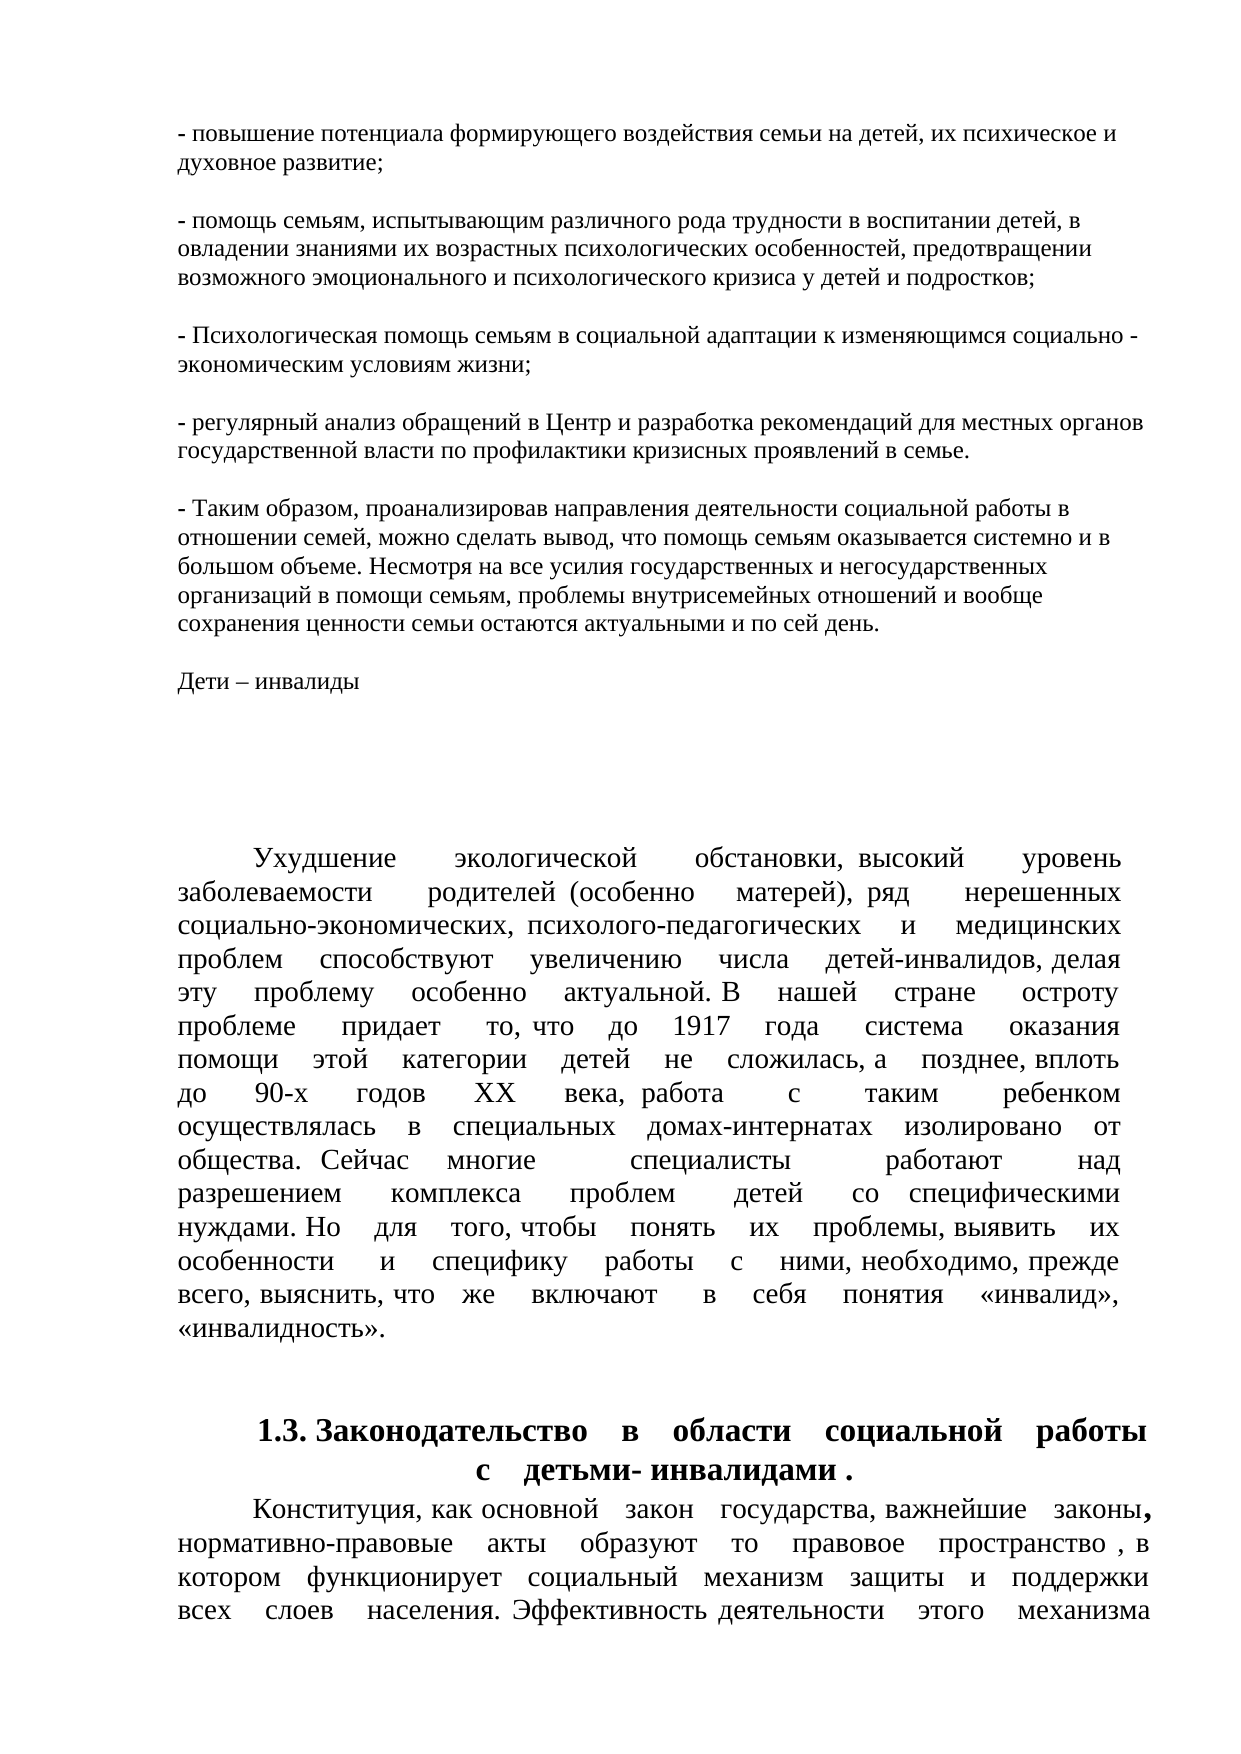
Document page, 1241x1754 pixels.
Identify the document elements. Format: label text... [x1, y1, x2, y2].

text - регулярный анализ обращений в Центр и разработка рекомендаций для местных органов государственной власти по профилактики кризисных проявлений в семье. [177, 407, 1152, 464]
text 1.3. Законодательство в области социальной работы с детьми- инвалидами . [177, 1410, 1152, 1487]
text - Психологическая помощь семьям в социальной адаптации к изменяющимся социально - экономическим условиям жизни; [177, 320, 1152, 378]
text Ухудшение экологической обстановки, высокий уровень заболеваемости родителей (особенно матерей), ряд нерешенных социально-экономических, психолого-педагогических и медицинских проблем способствуют увеличению числа детей-инвалидов, делая эту проблему особенно актуальной. В нашей стране остроту проблеме придает то, что до 1917 года система оказания помощи этой категории детей не сложилась, а позднее, вплоть до 90-х годов ХХ века, работа с таким ребенком осуществлялась в специальных домах-интернатах изолировано от общества. Сейчас многие специалисты работают над разрешением комплекса проблем детей со специфическими нуждами. Но для того, чтобы понять их проблемы, выявить их особенности и специфику работы с ними, необходимо, прежде всего, выяснить, что же включают в себя понятия «инвалид», «инвалидность». [177, 840, 1122, 1343]
text - повышение потенциала формирующего воздействия семьи на детей, их психическое и духовное развитие; [177, 118, 1152, 176]
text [177, 1487, 1152, 1626]
text - Таким образом, проанализировав направления деятельности социальной работы в отношении семей, можно сделать вывод, что помощь семьям оказывается системно и в большом объеме. Несмотря на все усилия государственных и негосударственных организаций в помощи семьям, проблемы внутрисемейных отношений и вообще сохранения ценности семьи остаются актуальными и по сей день. [177, 493, 1152, 637]
text - помощь семьям, испытывающим различного рода трудности в воспитании детей, в овладении знаниями их возрастных психологических особенностей, предотвращении возможного эмоционального и психологического кризиса у детей и подростков; [177, 205, 1152, 291]
text Дети – инвалиды [177, 666, 1152, 695]
